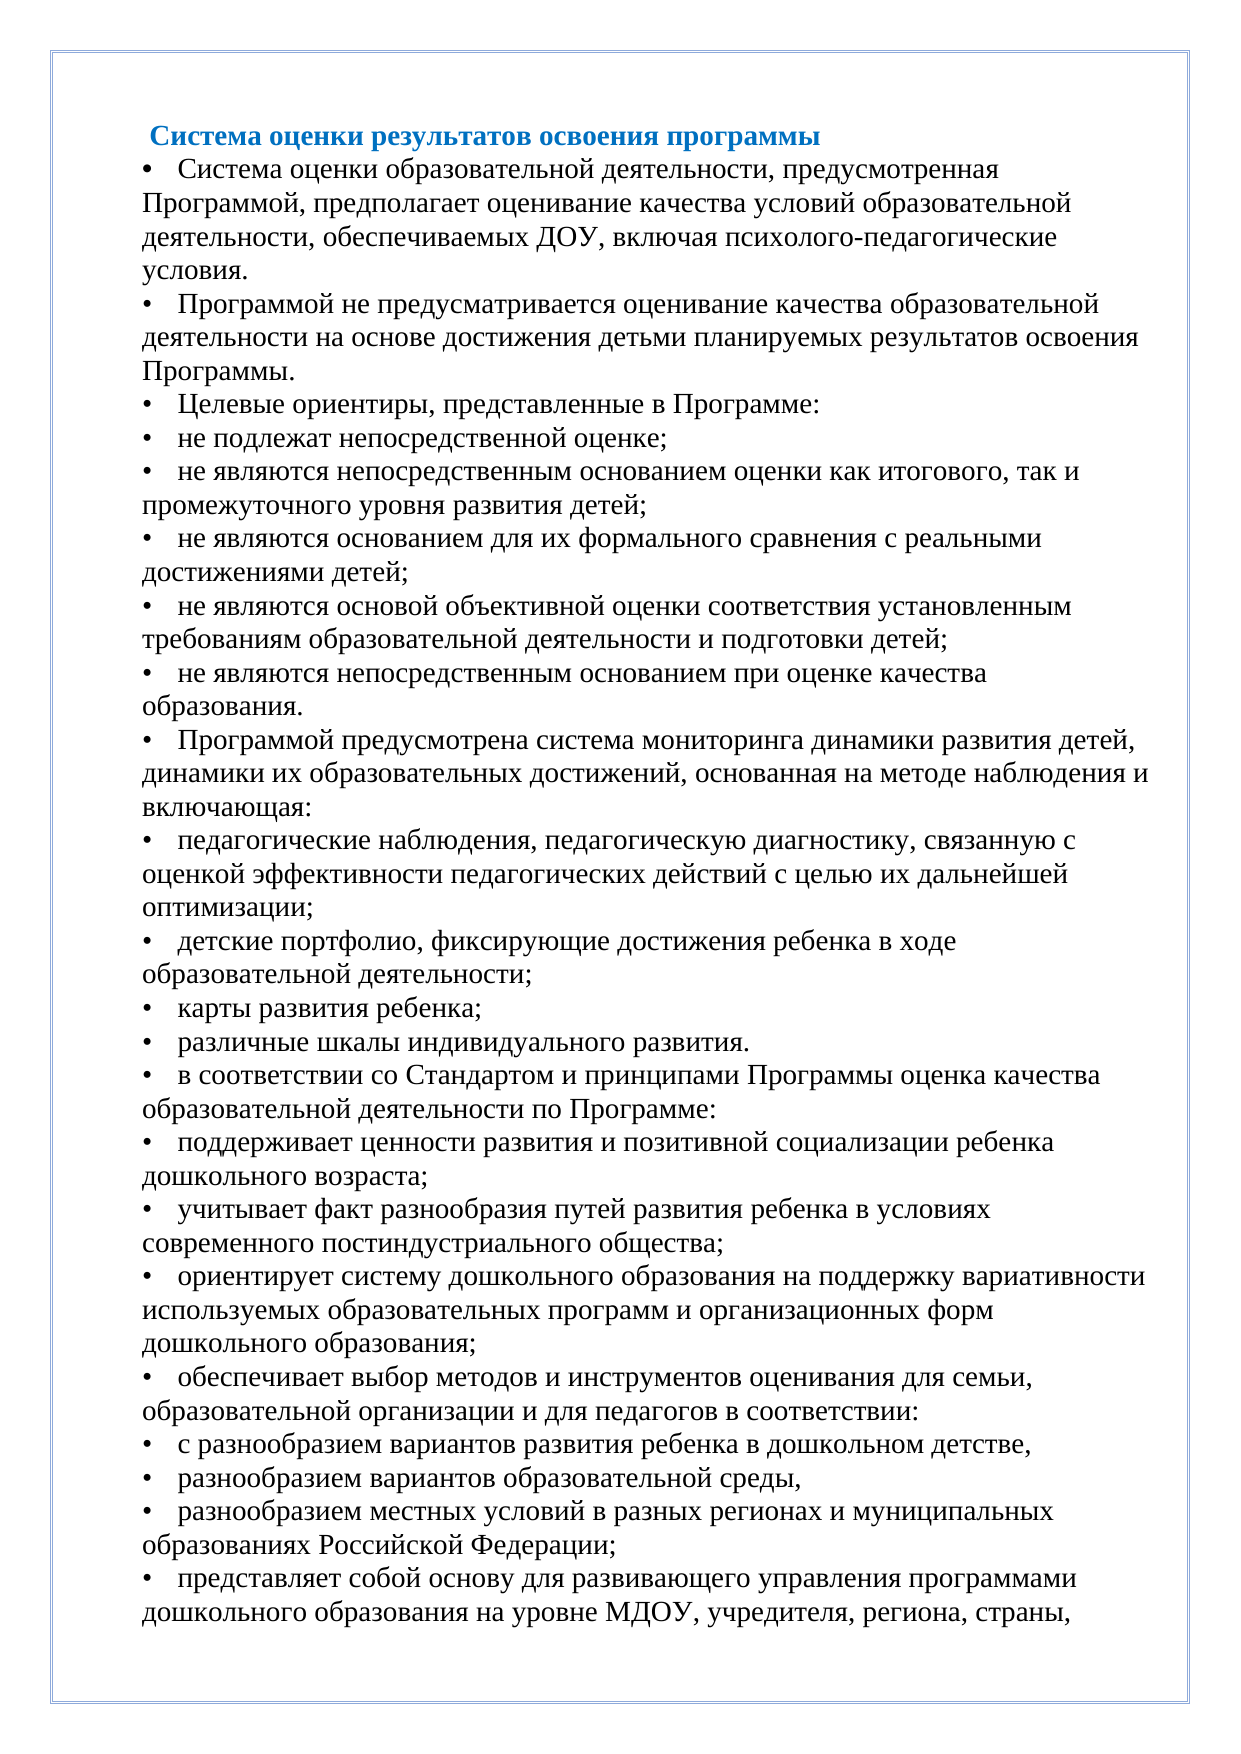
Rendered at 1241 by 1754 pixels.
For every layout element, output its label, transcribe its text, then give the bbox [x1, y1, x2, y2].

text • Целевые ориентиры, представленные в Программе: [142, 386, 1152, 420]
text • педагогические наблюдения, педагогическую диагностику, связанную с оценкой эффективности педагогических действий с целью их дальнейшей оптимизации; [142, 822, 1152, 923]
text • Система оценки образовательной деятельности, предусмотренная Программой, предполагает оценивание качества условий образовательной деятельности, обеспечиваемых ДОУ, включая психолого-педагогические условия. [142, 152, 1152, 286]
text • разнообразием местных условий в разных регионах и муниципальных образованиях Российской Федерации; [142, 1493, 1152, 1560]
text Система оценки результатов освоения программы [142, 118, 1152, 152]
text • Программой предусмотрена система мониторинга динамики развития детей, динамики их образовательных достижений, основанная на методе наблюдения и включающая: [142, 722, 1152, 822]
text • не являются основанием для их формального сравнения с реальными достижениями детей; [142, 521, 1152, 588]
text • карты развития ребенка; [142, 990, 1152, 1024]
text • детские портфолио, фиксирующие достижения ребенка в ходе образовательной деятельности; [142, 923, 1152, 990]
text • в соответствии со Стандартом и принципами Программы оценка качества образовательной деятельности по Программе: [142, 1057, 1152, 1124]
text • различные шкалы индивидуального развития. [142, 1024, 1152, 1057]
text • Программой не предусматривается оценивание качества образовательной деятельности на основе достижения детьми планируемых результатов освоения Программы. [142, 286, 1152, 386]
text • не являются основой объективной оценки соответствия установленным требованиям образовательной деятельности и подготовки детей; [142, 588, 1152, 655]
text • учитывает факт разнообразия путей развития ребенка в условиях современного постиндустриального общества; [142, 1191, 1152, 1258]
text • поддерживает ценности развития и позитивной социализации ребенка дошкольного возраста; [142, 1124, 1152, 1191]
text • не являются непосредственным основанием оценки как итогового, так и промежуточного уровня развития детей; [142, 453, 1152, 521]
text • ориентирует систему дошкольного образования на поддержку вариативности используемых образовательных программ и организационных форм дошкольного образования; [142, 1258, 1152, 1359]
text • разнообразием вариантов образовательной среды, [142, 1460, 1152, 1493]
text • обеспечивает выбор методов и инструментов оценивания для семьи, образовательной организации и для педагогов в соответствии: [142, 1359, 1152, 1426]
text • не подлежат непосредственной оценке; [142, 420, 1152, 453]
text • с разнообразием вариантов развития ребенка в дошкольном детстве, [142, 1426, 1152, 1460]
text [142, 1560, 1152, 1627]
text • не являются непосредственным основанием при оценке качества образования. [142, 655, 1152, 722]
